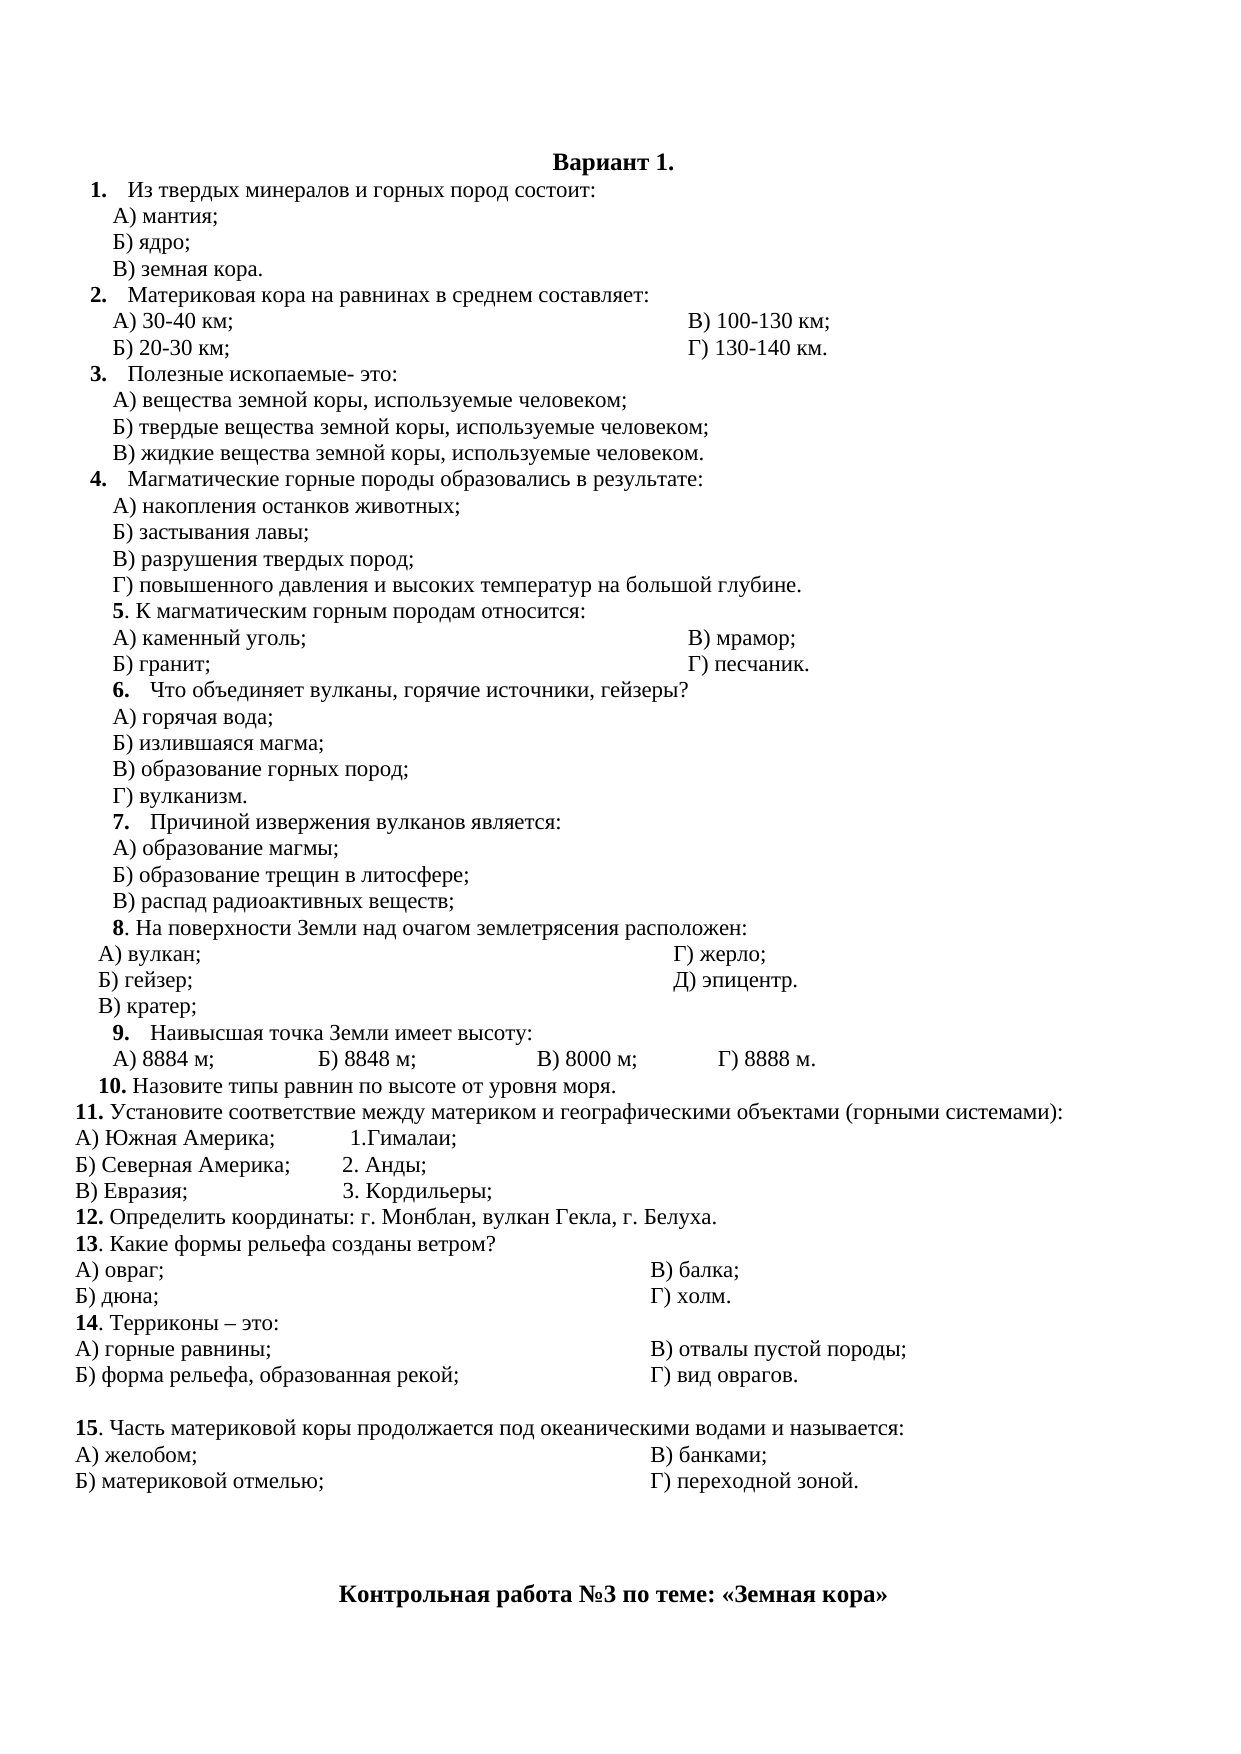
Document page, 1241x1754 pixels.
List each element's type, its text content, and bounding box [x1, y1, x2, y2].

text В) жидкие вещества земной коры, используемые человеком. [112, 439, 1152, 466]
text Г) холм. [650, 1282, 1152, 1309]
text А) горячая вода; [112, 703, 1152, 729]
text 11. Установите соответствие между материком и географическими объектами (горными системами): [75, 1098, 1152, 1124]
text Г) 130-140 км. [688, 334, 1152, 360]
text 13. Какие формы рельефа созданы ветром? [75, 1230, 1152, 1256]
text В) распад радиоактивных веществ; [112, 887, 1152, 913]
text В) балка; [650, 1256, 1152, 1282]
list Материковая кора на равнинах в среднем составляет: [90, 281, 1152, 307]
text Б) 20-30 км; [112, 334, 576, 360]
text Б) излившаяся магма; [112, 729, 1152, 755]
text А) 8884 м; Б) 8848 м; В) 8000 м; Г) 8888 м. [112, 1045, 1152, 1072]
text Г) песчаник. [688, 650, 1152, 676]
text А) вещества земной коры, используемые человеком; [112, 386, 1152, 413]
text Б) застывания лавы; [112, 518, 1152, 544]
text А) горные равнины; [75, 1335, 576, 1362]
text В) банками; [650, 1441, 1152, 1467]
text А) вулкан; [75, 940, 576, 966]
text Б) материковой отмелью; [75, 1467, 576, 1493]
list Причиной извержения вулканов является: [112, 808, 1152, 834]
text В) разрушения твердых пород; [112, 544, 1152, 571]
text 8. На поверхности Земли над очагом землетрясения расположен: [112, 913, 1152, 940]
text Д) эпицентр. [650, 966, 1152, 993]
text В) мрамор; [688, 624, 1152, 650]
text 15. Часть материковой коры продолжается под океаническими водами и называется: [75, 1414, 1152, 1441]
text А) овраг; [75, 1256, 576, 1282]
text Б) твердые вещества земной коры, используемые человеком; [112, 413, 1152, 439]
text Б) Северная Америка; 2. Анды; [75, 1151, 1152, 1177]
text Б) ядро; [112, 228, 1152, 255]
text Г) жерло; [650, 940, 1152, 966]
list Что объединяет вулканы, горячие источники, гейзеры? [112, 676, 1152, 703]
text Б) образование трещин в литосфере; [112, 861, 1152, 887]
text 5. К магматическим горным породам относится: [112, 597, 1152, 624]
text В) кратер; [75, 993, 576, 1019]
text А) желобом; [75, 1441, 576, 1467]
text А) каменный уголь; [112, 624, 576, 650]
list Наивысшая точка Земли имеет высоту: [112, 1019, 1152, 1045]
text Г) вид оврагов. [650, 1362, 1152, 1388]
text Б) гейзер; [75, 966, 576, 993]
text В) Евразия; 3. Кордильеры; [75, 1177, 1152, 1203]
text А) Южная Америка; 1.Гималаи; [75, 1124, 1152, 1151]
text 10. Назовите типы равнин по высоте от уровня моря. [75, 1072, 1152, 1098]
list Из твердых минералов и горных пород состоит: [90, 176, 1152, 202]
text Г) повышенного давления и высоких температур на большой глубине. [112, 571, 1152, 597]
text Контрольная работа №3 по теме: «Земная кора» [75, 1579, 1152, 1608]
text Г) вулканизм. [112, 782, 1152, 808]
text В) земная кора. [112, 255, 1152, 281]
text А) образование магмы; [112, 834, 1152, 861]
text Вариант 1. [75, 147, 1152, 176]
text В) отвалы пустой породы; [650, 1335, 1152, 1362]
text Б) форма рельефа, образованная рекой; [75, 1362, 576, 1388]
text А) мантия; [112, 202, 1152, 228]
text Б) гранит; [112, 650, 576, 676]
text А) накопления останков животных; [112, 492, 1152, 518]
text В) образование горных пород; [112, 755, 1152, 782]
text В) 100-130 км; [688, 307, 1152, 334]
text А) 30-40 км; [112, 307, 576, 334]
text Г) переходной зоной. [650, 1467, 1152, 1493]
text Б) дюна; [75, 1282, 576, 1309]
list Магматические горные породы образовались в результате: [90, 466, 1152, 492]
list Полезные ископаемые- это: [90, 360, 1152, 386]
text 14. Терриконы – это: [75, 1309, 1152, 1335]
text 12. Определить координаты: г. Монблан, вулкан Гекла, г. Белуха. [75, 1203, 1152, 1230]
